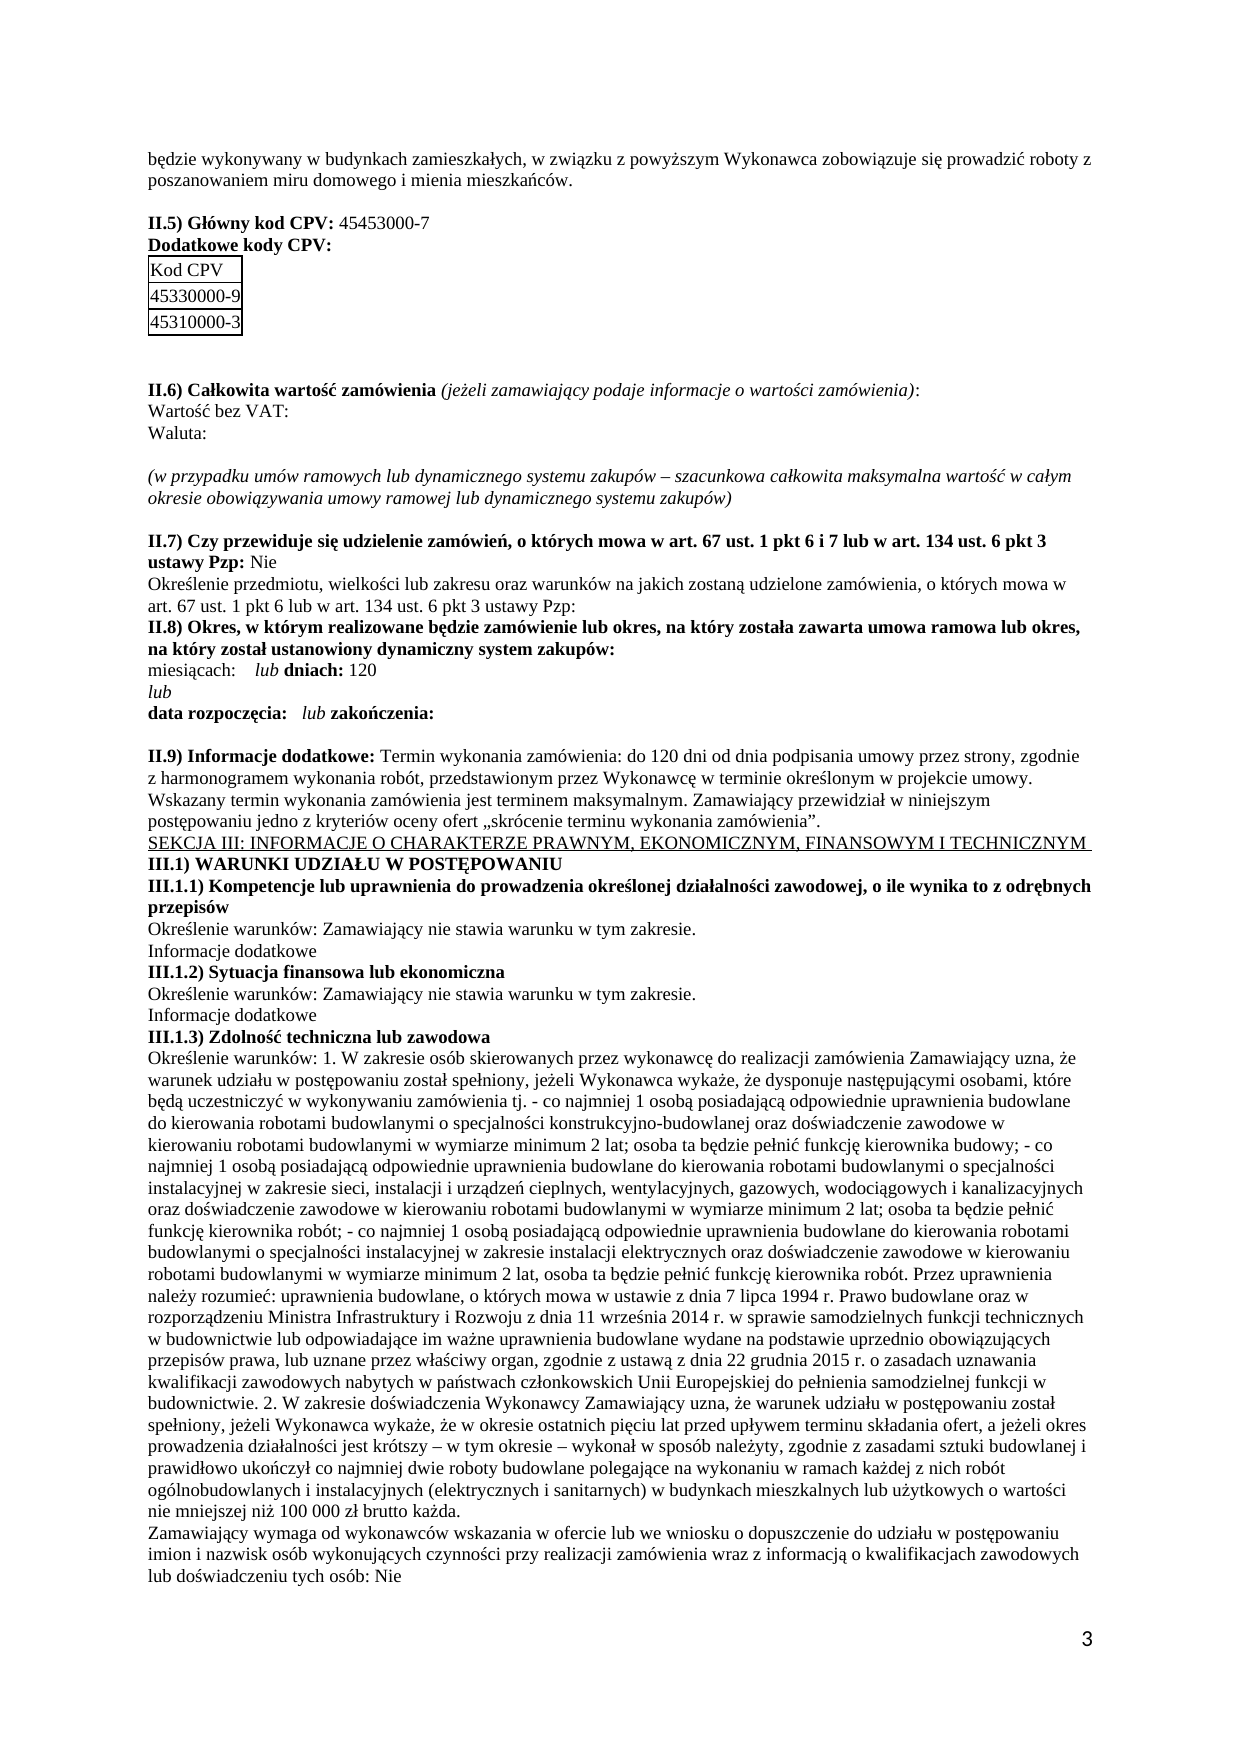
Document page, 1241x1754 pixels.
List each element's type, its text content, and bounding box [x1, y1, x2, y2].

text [148, 875, 1093, 1586]
text SEKCJA III: INFORMACJE O CHARAKTERZE PRAWNYM, EKONOMICZNYM, FINANSOWYM I TECHNICZNYM [148, 832, 1093, 853]
text II.6) Całkowita wartość zamówienia (jeżeli zamawiający podaje informacje o wartości zamówienia): Wartość bez VAT: Waluta: [148, 336, 1093, 443]
table_header Kod CPV [149, 257, 241, 282]
text III.1) WARUNKI UDZIAŁU W POSTĘPOWANIU [148, 853, 1093, 875]
text (w przypadku umów ramowych lub dynamicznego systemu zakupów – szacunkowa całkowita maksymalna wartość w całym okresie obowiązywania umowy ramowej lub dynamicznego systemu zakupów) [148, 443, 1093, 508]
text II.7) Czy przewiduje się udzielenie zamówień, o których mowa w art. 67 ust. 1 pkt 6 i 7 lub w art. 134 ust. 6 pkt 3 ustawy Pzp: Nie Określenie przedmiotu, wielkości lub zakresu oraz warunków na jakich zostaną udzielone zamówienia, o których mowa w art. 67 ust. 1 pkt 6 lub w art. 134 ust. 6 pkt 3 ustawy Pzp: II.8) Okres, w którym realizowane będzie zamówienie lub okres, na który została zawarta umowa ramowa lub okres, na który został ustanowiony dynamiczny system zakupów: miesiącach: lub dniach: 120 lub data rozpoczęcia: lub zakończenia: II.9) Informacje dodatkowe: Termin wykonania zamówienia: do 120 dni od dnia podpisania umowy przez strony, zgodnie z harmonogramem wykonania robót, przedstawionym przez Wykonawcę w terminie określonym w projekcie umowy. Wskazany termin wykonania zamówienia jest terminem maksymalnym. Zamawiający przewidział w niniejszym postępowaniu jedno z kryteriów oceny ofert „skrócenie terminu wykonania zamówienia”. [148, 508, 1093, 832]
table_cell 45330000-9 [149, 283, 241, 308]
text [148, 148, 1093, 255]
table_cell 45310000-3 [149, 310, 241, 334]
